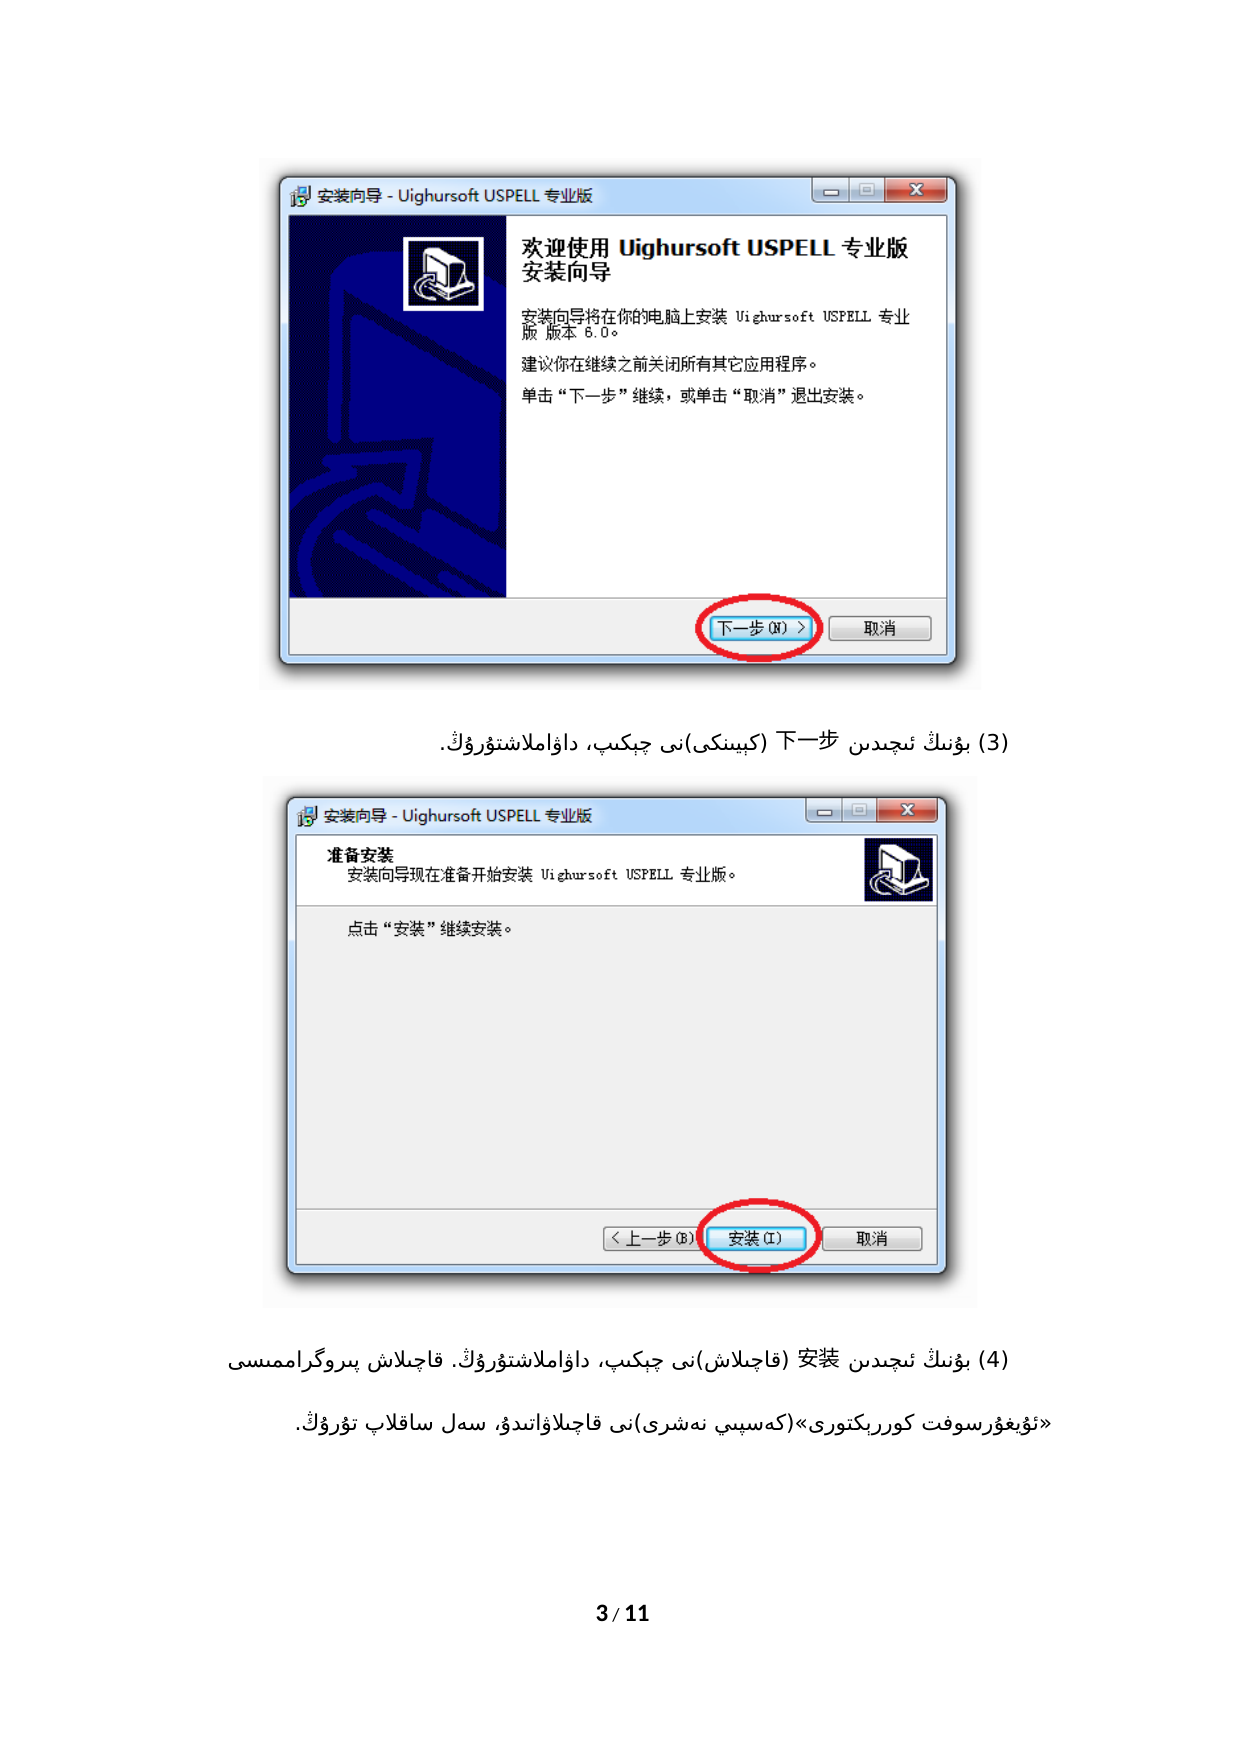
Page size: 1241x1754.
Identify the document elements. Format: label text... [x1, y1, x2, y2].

picture [258, 158, 982, 690]
text (4) بۇنىڭ ئىچىدىن 安装 (قاچىلاش)نى چېكىپ، داۋاملاشتۇرۇڭ. قاچىلاش پىروگراممىسى «ئۇيغۇرسوفت كوررېكتورى»(كەسپىي نەشرى)نى قاچىلاۋاتىدۇ، سەل ساقلاپ تۇرۇڭ. [187, 1328, 1053, 1458]
picture [262, 776, 978, 1308]
text (3) بۇنىڭ ئىچىدىن 下一步 (كېيىنكى)نى چېكىپ، داۋاملاشتۇرۇڭ. [187, 711, 1053, 776]
